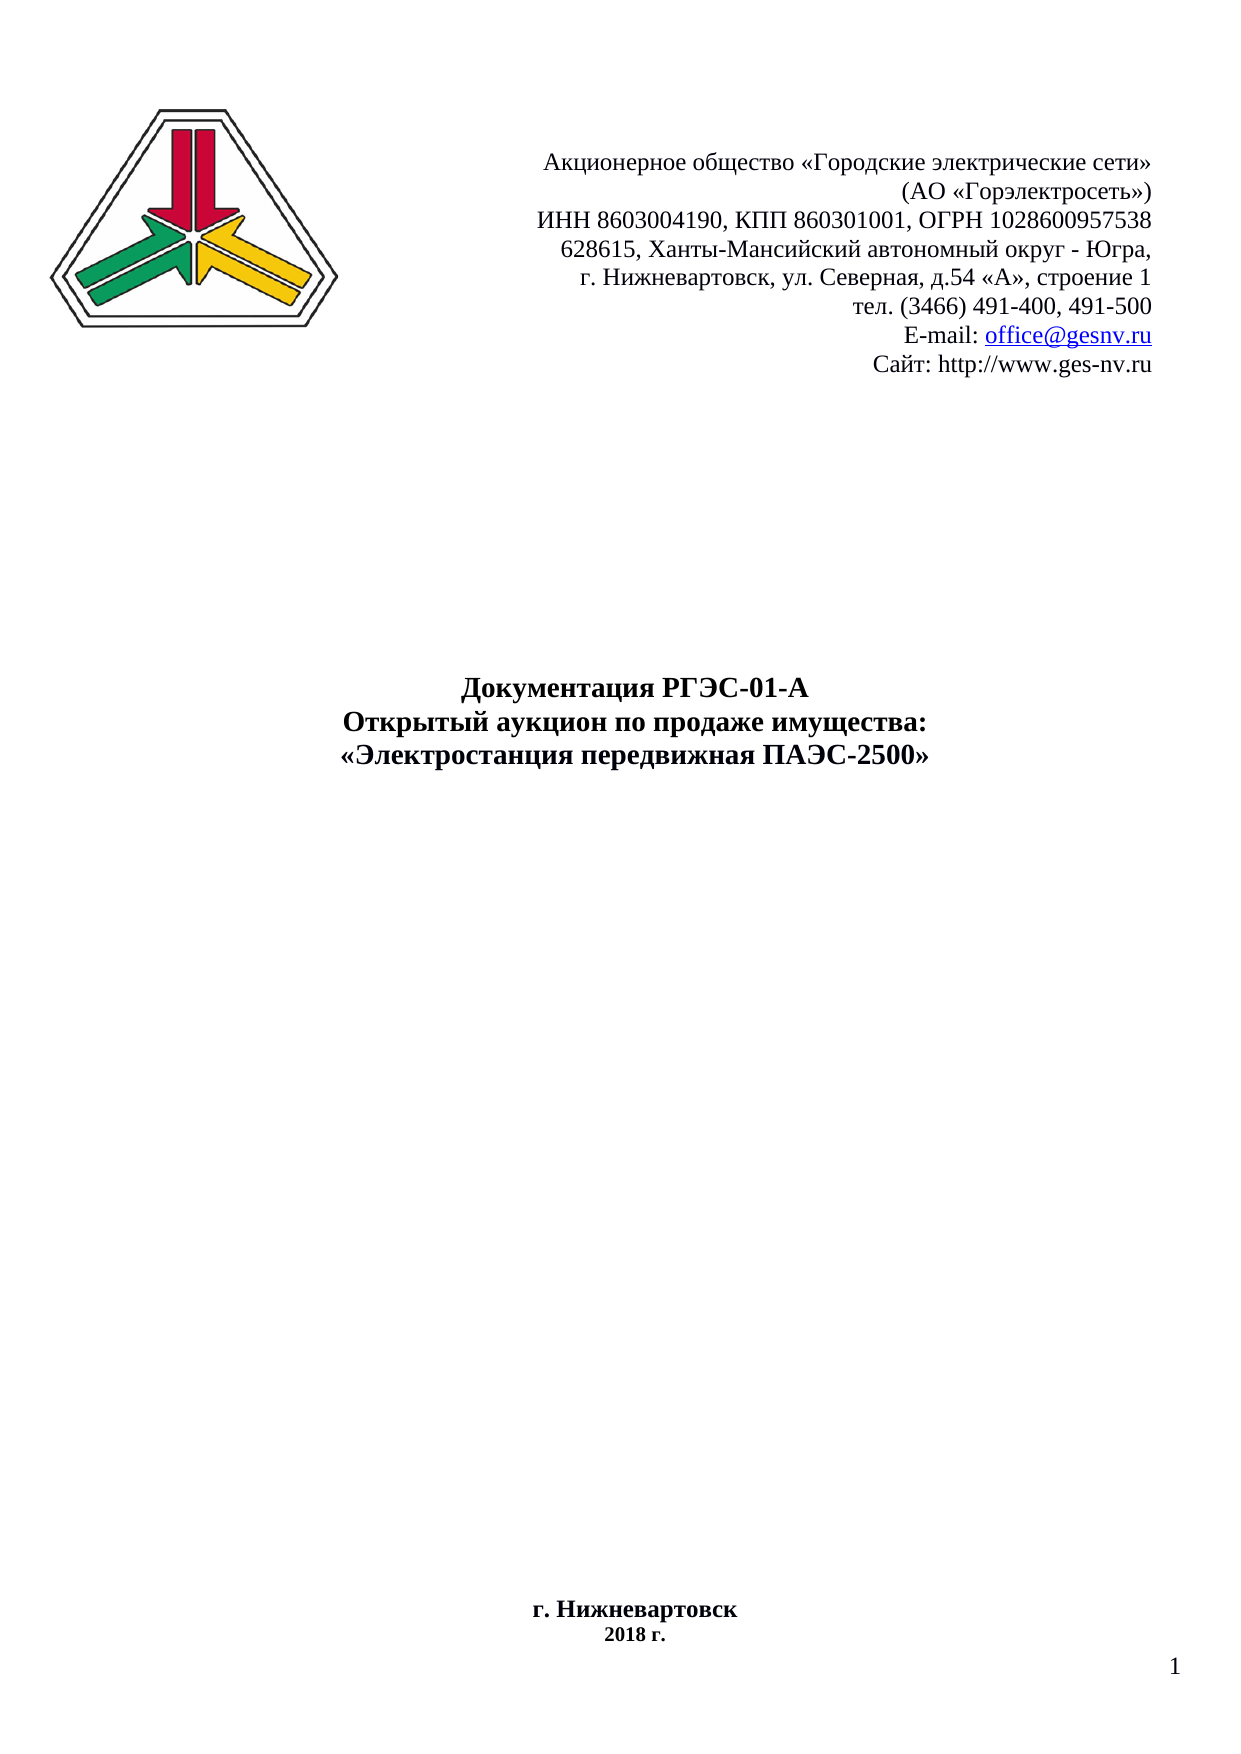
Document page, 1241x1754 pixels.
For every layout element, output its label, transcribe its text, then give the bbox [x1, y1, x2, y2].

text Сайт: http://www.ges-nv.ru [89, 349, 1152, 377]
text Открытый аукцион по продаже имущества: [89, 704, 1181, 737]
text Документация РГЭС-01-А [89, 670, 1181, 704]
text Акционерное общество «Городские электрические сети» [339, 147, 1152, 176]
text г. Нижневартовск [89, 1594, 1181, 1622]
text «Электростанция передвижная ПАЭС-2500» [89, 737, 1181, 771]
picture [47, 102, 339, 337]
text E-mail: office@gesnv.ru [89, 320, 1152, 349]
text 2018 г. [89, 1622, 1181, 1646]
text (АО «Горэлектросеть») [339, 176, 1152, 205]
text тел. (3466) 491-400, 491-500 [339, 291, 1152, 320]
text г. Нижневартовск, ул. Северная, д.54 «А», строение 1 [339, 262, 1152, 291]
text ИНН 8603004190, КПП 860301001, ОГРН 1028600957538 [339, 205, 1152, 234]
text 628615, Ханты-Мансийский автономный округ - Югра, [339, 234, 1152, 262]
